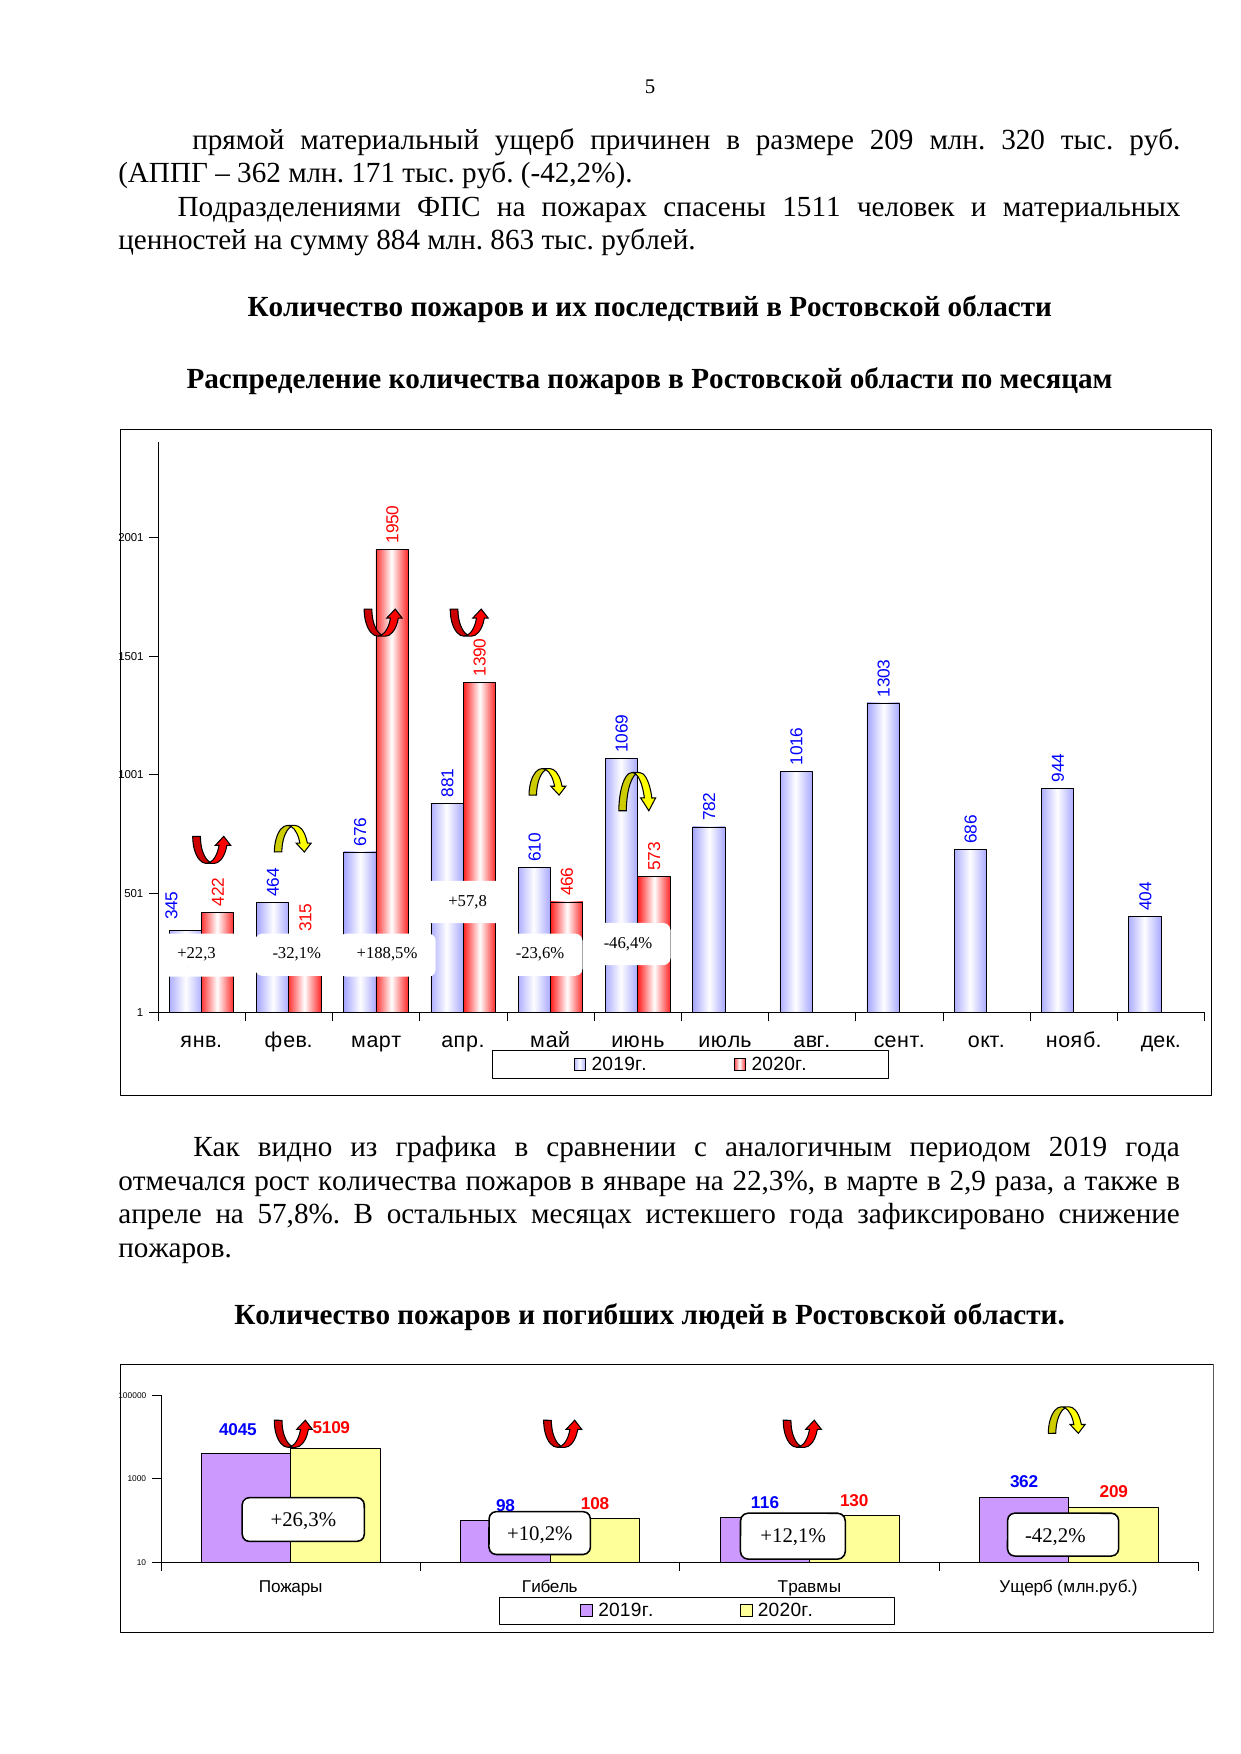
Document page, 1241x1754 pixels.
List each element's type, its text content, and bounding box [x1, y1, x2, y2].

text Подразделениями ФПС на пожарах спасены 1511 человек и материальных ценностей на сумму 884 млн. 863 тыс. рублей. [118, 189, 1181, 256]
text Как видно из графика в сравнении с аналогичным периодом 2019 года отмечался рост количества пожаров в январе на 22,3%, в марте в 2,9 раза, а также в апреле на 57,8%. В остальных месяцах истекшего года зафиксировано снижение пожаров. [118, 1129, 1181, 1263]
text Количество пожаров и погибших людей в Ростовской области. [118, 1297, 1181, 1331]
text Распределение количества пожаров в Ростовской области по месяцам [118, 361, 1181, 395]
text прямой материальный ущерб причинен в размере 209 млн. 320 тыс. руб. (АППГ – 362 млн. 171 тыс. руб. (-42,2%). [118, 122, 1181, 189]
text Количество пожаров и их последствий в Ростовской области [118, 289, 1181, 323]
